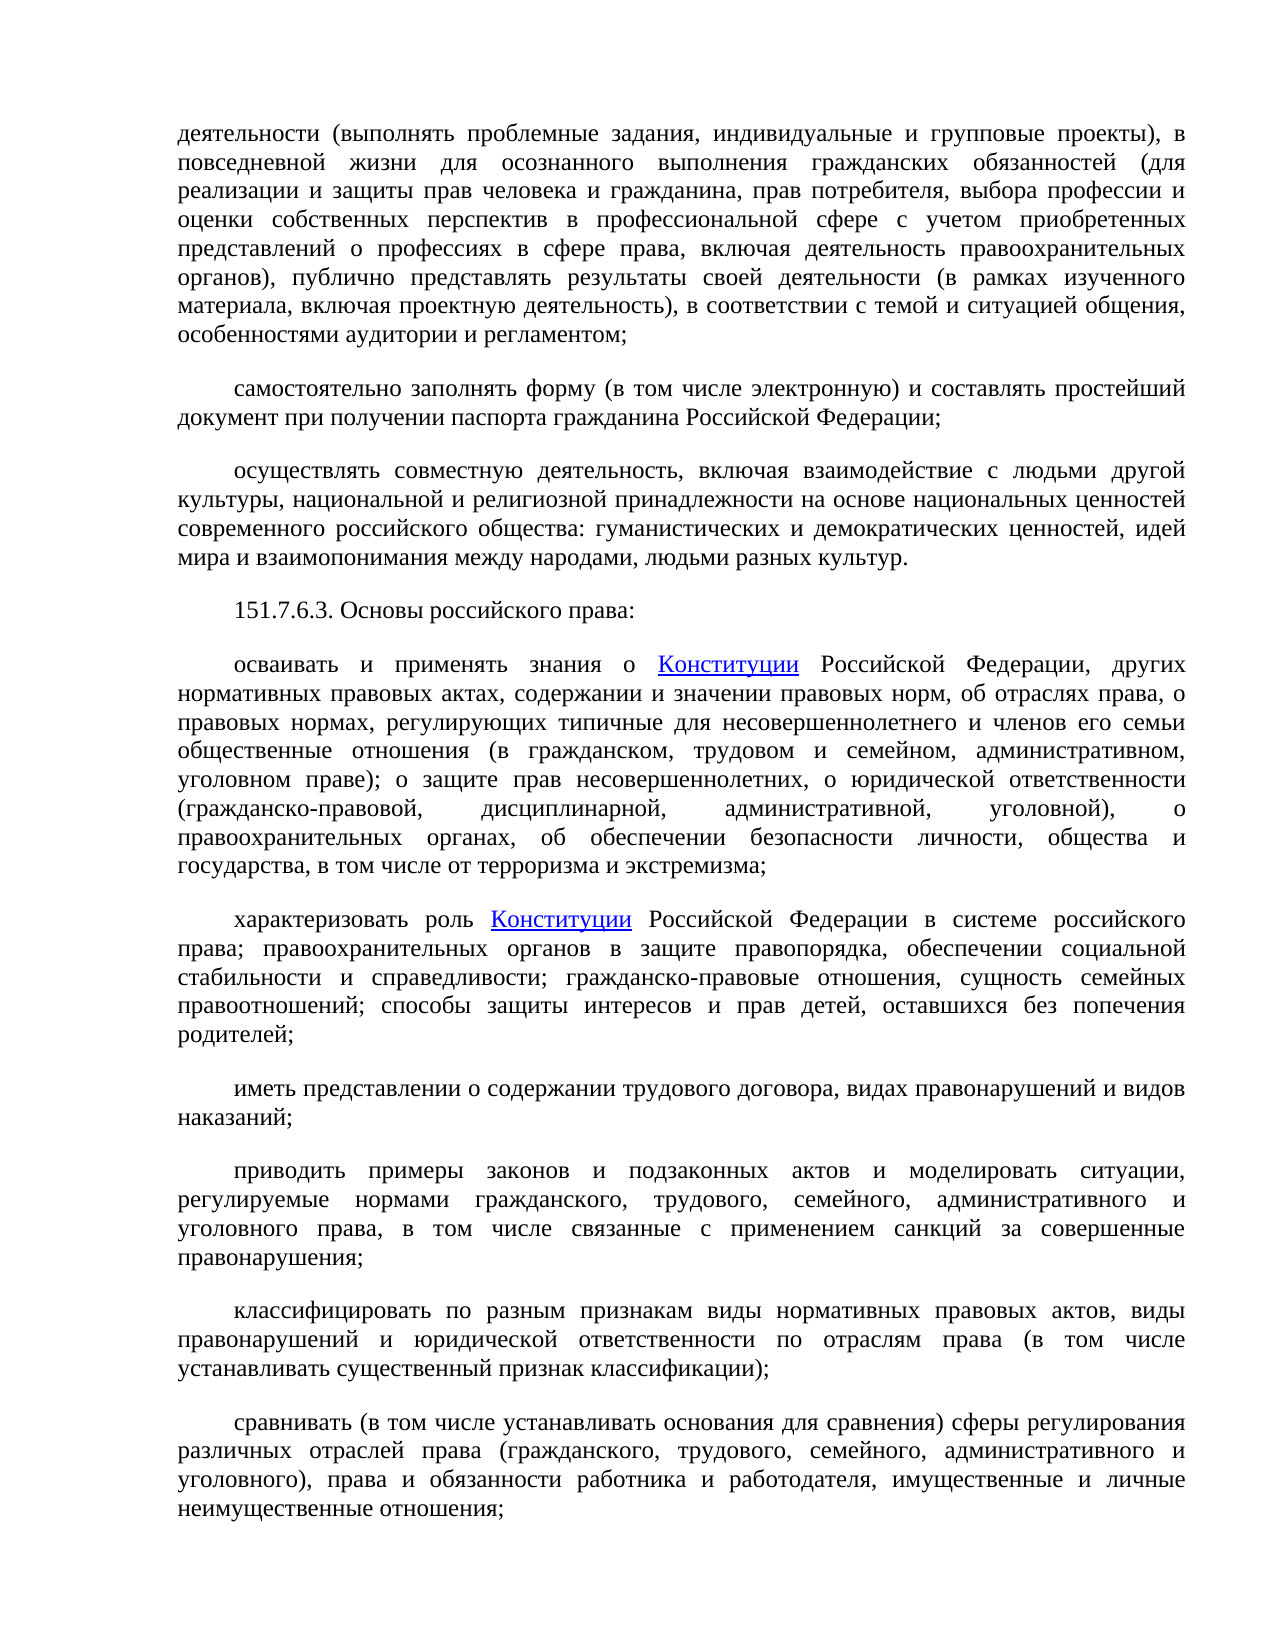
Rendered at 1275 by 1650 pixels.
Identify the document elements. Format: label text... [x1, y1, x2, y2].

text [177, 118, 1186, 348]
text характеризовать роль Конституции Российской Федерации в системе российского права; правоохранительных органов в защите правопорядка, обеспечении социальной стабильности и справедливости; гражданско-правовые отношения, сущность семейных правоотношений; способы защиты интересов и прав детей, оставшихся без попечения родителей; [177, 904, 1186, 1048]
text сравнивать (в том числе устанавливать основания для сравнения) сферы регулирования различных отраслей права (гражданского, трудового, семейного, административного и уголовного), права и обязанности работника и работодателя, имущественные и личные неимущественные отношения; [177, 1407, 1186, 1522]
text самостоятельно заполнять форму (в том числе электронную) и составлять простейший документ при получении паспорта гражданина Российской Федерации; [177, 373, 1186, 431]
text осуществлять совместную деятельность, включая взаимодействие с людьми другой культуры, национальной и религиозной принадлежности на основе национальных ценностей современного российского общества: гуманистических и демократических ценностей, идей мира и взаимопонимания между народами, людьми разных культур. [177, 456, 1186, 571]
text классифицировать по разным признакам виды нормативных правовых актов, виды правонарушений и юридической ответственности по отраслям права (в том числе устанавливать существенный признак классификации); [177, 1296, 1186, 1382]
text осваивать и применять знания о Конституции Российской Федерации, других нормативных правовых актах, содержании и значении правовых норм, об отраслях права, о правовых нормах, регулирующих типичные для несовершеннолетнего и членов его семьи общественные отношения (в гражданском, трудовом и семейном, административном, уголовном праве); о защите прав несовершеннолетних, о юридической ответственности (гражданско-правовой, дисциплинарной, административной, уголовной), о правоохранительных органах, об обеспечении безопасности личности, общества и государства, в том числе от терроризма и экстремизма; [177, 649, 1186, 879]
text приводить примеры законов и подзаконных актов и моделировать ситуации, регулируемые нормами гражданского, трудового, семейного, административного и уголовного права, в том числе связанные с применением санкций за совершенные правонарушения; [177, 1156, 1186, 1271]
text 151.7.6.3. Основы российского права: [177, 596, 1186, 624]
text иметь представлении о содержании трудового договора, видах правонарушений и видов наказаний; [177, 1073, 1186, 1131]
